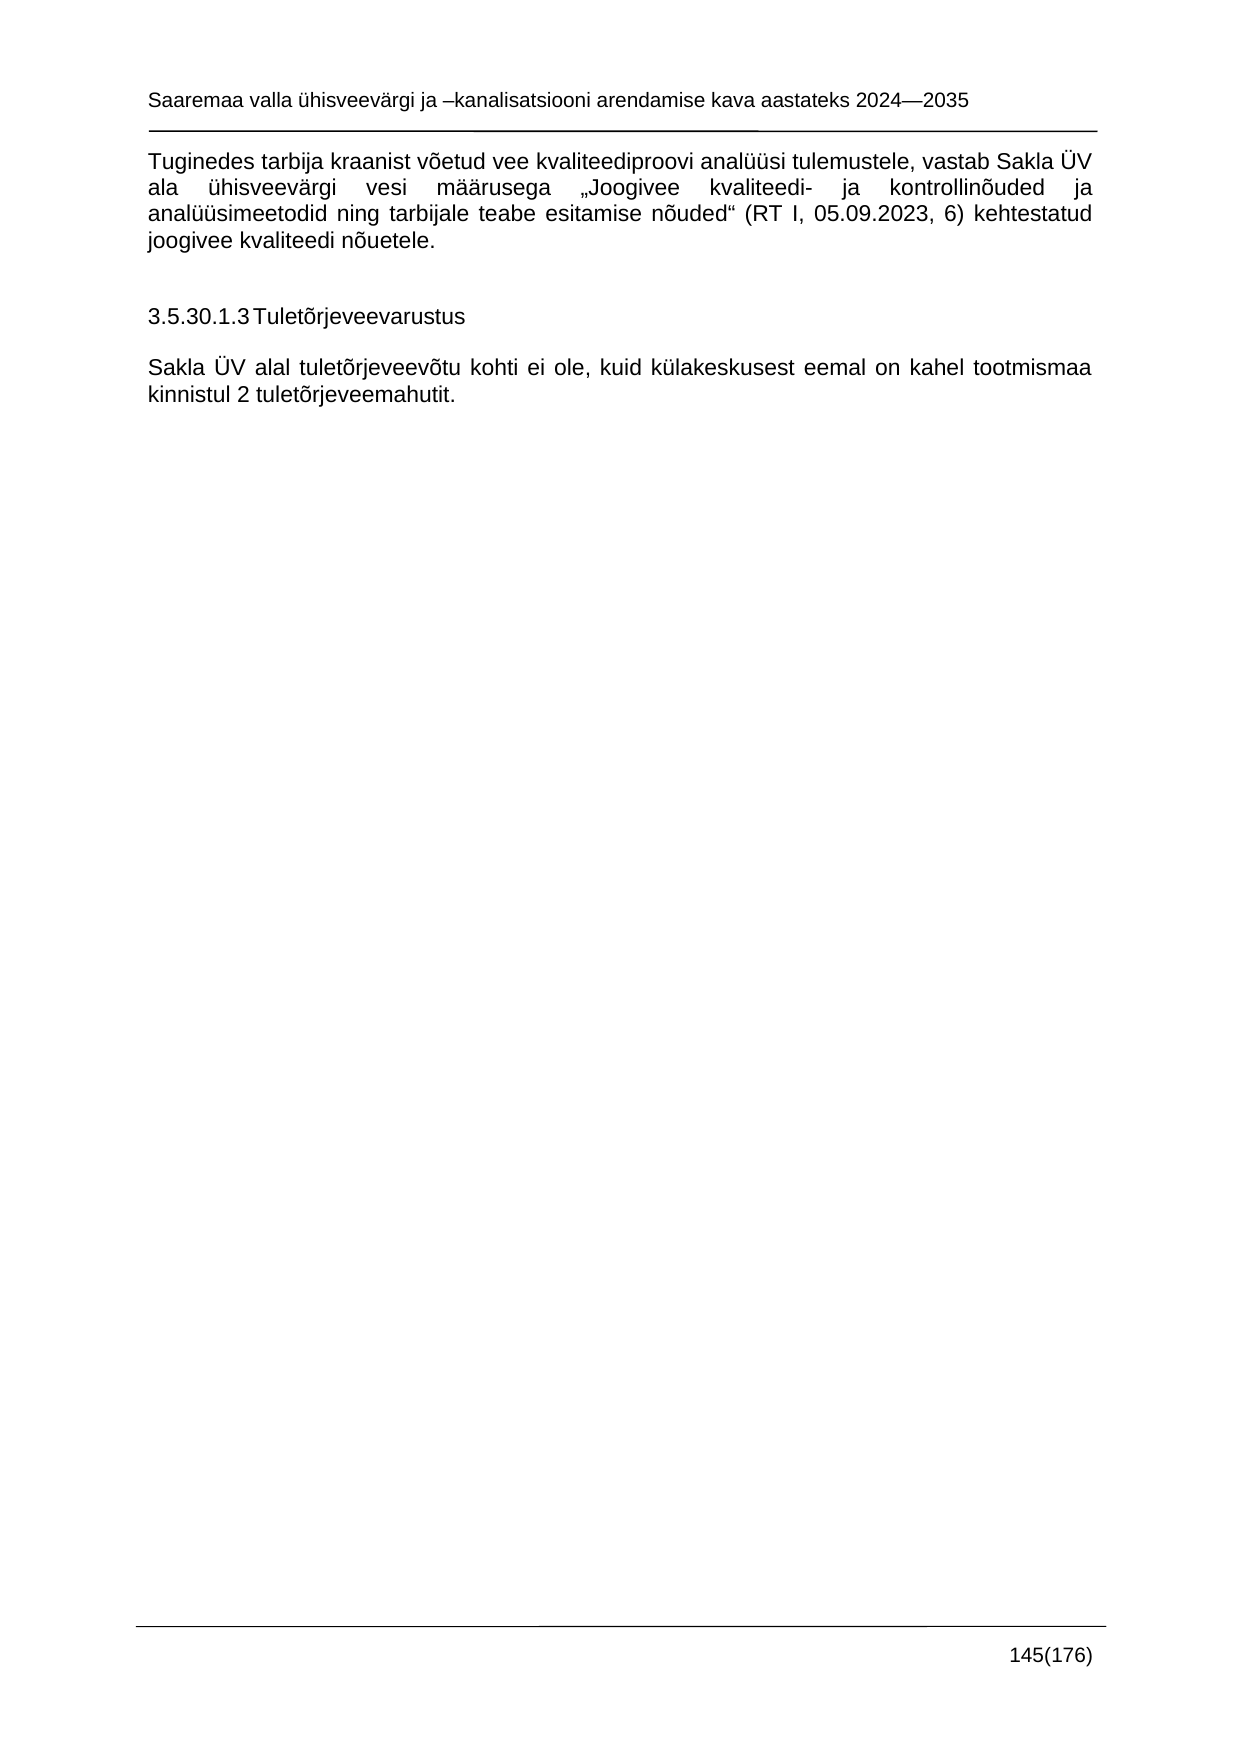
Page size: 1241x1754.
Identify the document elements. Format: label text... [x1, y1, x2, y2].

text Sakla ÜV alal tuletõrjeveevõtu kohti ei ole, kuid külakeskusest eemal on kahel tootmismaa kinnistul 2 tuletõrjeveemahutit. [148, 354, 1093, 407]
text Tuginedes tarbija kraanist võetud vee kvaliteediproovi analüüsi tulemustele, vastab Sakla ÜV ala ühisveevärgi vesi määrusega „Joogivee kvaliteedi- ja kontrollinõuded ja analüüsimeetodid ning tarbijale teabe esitamise nõuded“ (RT I, 05.09.2023, 6) kehtestatud joogivee kvaliteedi nõuetele. [148, 148, 1093, 253]
subtitle Tuletõrjeveevarustus [148, 303, 1093, 329]
